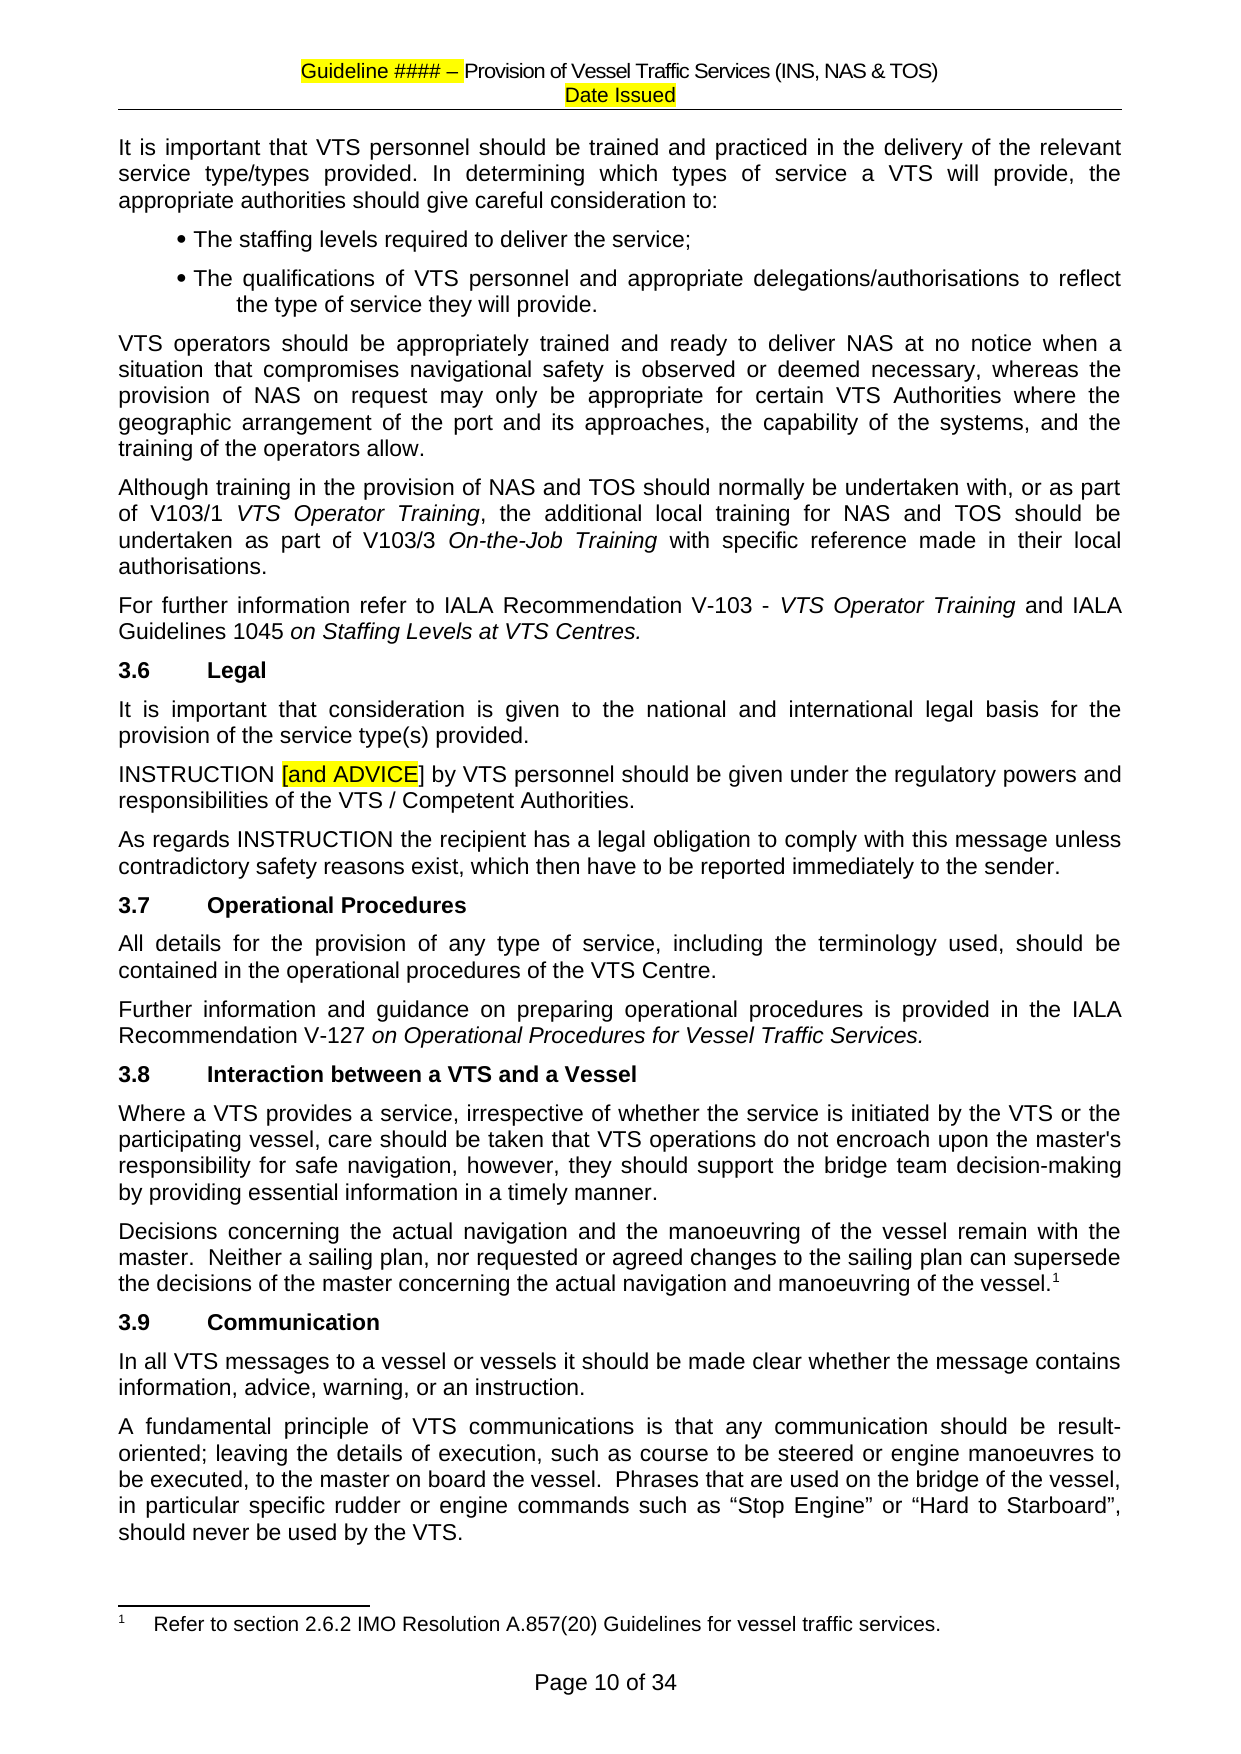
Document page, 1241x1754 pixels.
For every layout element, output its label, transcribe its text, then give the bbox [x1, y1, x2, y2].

text Further information and guidance on preparing operational procedures is provided in the IALA Recommendation V-127 on Operational Procedures for Vessel Traffic Services. [118, 996, 1122, 1048]
text INSTRUCTION [and ADVICE] by VTS personnel should be given under the regulatory powers and responsibilities of the VTS / Competent Authorities. [118, 761, 1122, 814]
text For further information refer to IALA Recommendation V-103 - VTS Operator Training and IALA Guidelines 1045 on Staffing Levels at VTS Centres. [118, 592, 1122, 644]
subtitle Communication [118, 1309, 1122, 1336]
subtitle Operational Procedures [118, 892, 1122, 918]
text Decisions concerning the actual navigation and the manoeuvring of the vessel remain with the master. Neither a sailing plan, nor requested or agreed changes to the sailing plan can supersede the decisions of the master concerning the actual navigation and manoeuvring of the vessel. [118, 1218, 1122, 1297]
text VTS operators should be appropriately trained and ready to deliver NAS at no notice when a situation that compromises navigational safety is observed or deemed necessary, whereas the provision of NAS on request may only be appropriate for certain VTS Authorities where the geographic arrangement of the port and its approaches, the capability of the systems, and the training of the operators allow. [118, 330, 1122, 461]
text The qualifications of VTS personnel and appropriate delegations/authorisations to reflect the type of service they will provide. [177, 264, 1122, 317]
subtitle Legal [118, 657, 1122, 683]
text Where a VTS provides a service, irrespective of whether the service is initiated by the VTS or the participating vessel, care should be taken that VTS operations do not encroach upon the master's responsibility for safe navigation, however, they should support the bridge team decision-making by providing essential information in a timely manner. [118, 1100, 1122, 1205]
text Although training in the provision of NAS and TOS should normally be undertaken with, or as part of V103/1 VTS Operator Training, the additional local training for NAS and TOS should be undertaken as part of V103/3 On-the-Job Training with specific reference made in their local authorisations. [118, 474, 1122, 579]
text It is important that VTS personnel should be trained and practiced in the delivery of the relevant service type/types provided. In determining which types of service a VTS will provide, the appropriate authorities should give careful consideration to: [118, 134, 1122, 213]
text As regards INSTRUCTION the recipient has a legal obligation to comply with this message unless contradictory safety reasons exist, which then have to be reported immediately to the sender. [118, 826, 1122, 879]
text The staffing levels required to deliver the service; [177, 226, 1122, 252]
text In all VTS messages to a vessel or vessels it should be made clear whether the message contains information, advice, warning, or an instruction. [118, 1348, 1122, 1401]
subtitle Interaction between a VTS and a Vessel [118, 1061, 1122, 1087]
text It is important that consideration is given to the national and international legal basis for the provision of the service type(s) provided. [118, 696, 1122, 749]
text A fundamental principle of VTS communications is that any communication should be result-oriented; leaving the details of execution, such as course to be steered or engine manoeuvres to be executed, to the master on board the vessel. Phrases that are used on the bridge of the vessel, in particular specific rudder or engine commands such as “Stop Engine” or “Hard to Starboard”, should never be used by the VTS. [118, 1413, 1122, 1545]
text All details for the provision of any type of service, including the terminology used, should be contained in the operational procedures of the VTS Centre. [118, 930, 1122, 983]
